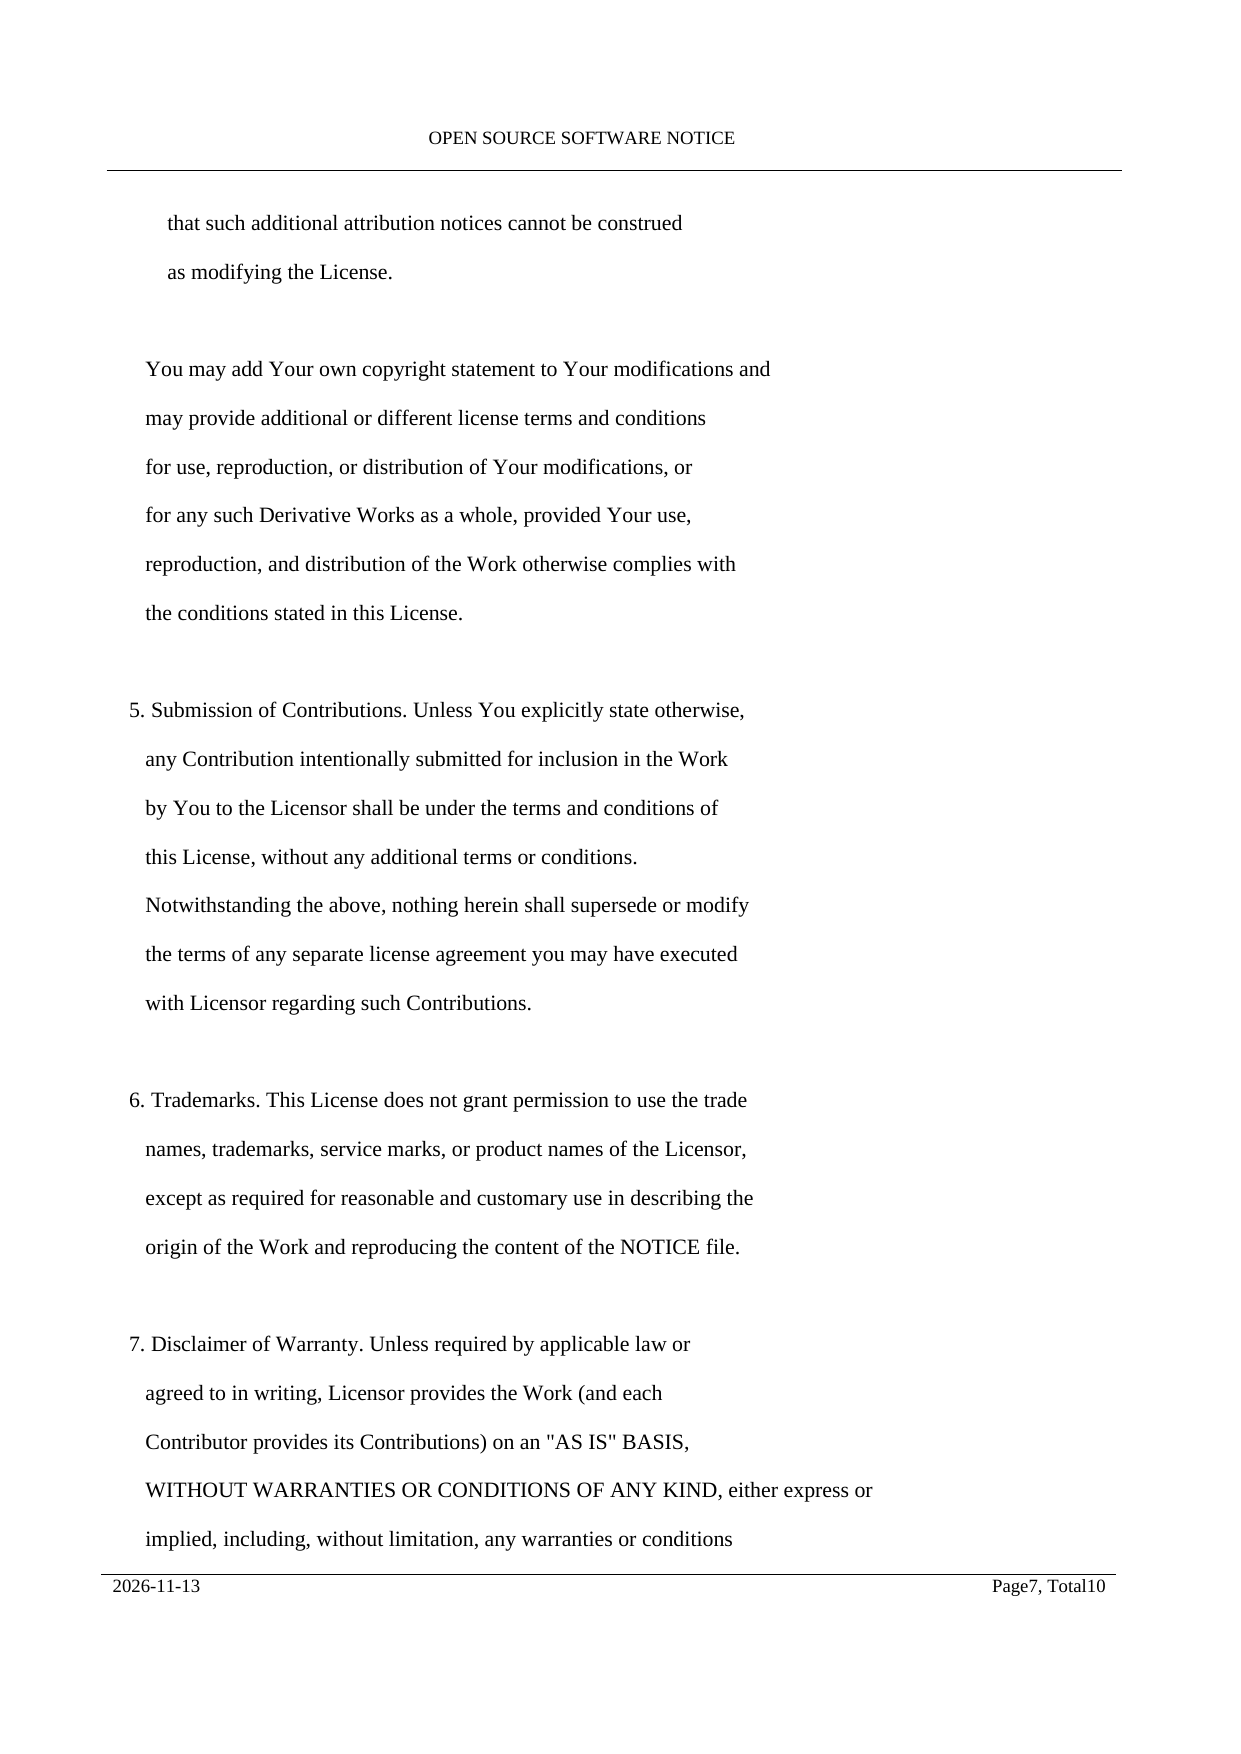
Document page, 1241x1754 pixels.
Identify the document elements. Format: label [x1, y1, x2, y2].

text [112, 206, 1128, 1555]
